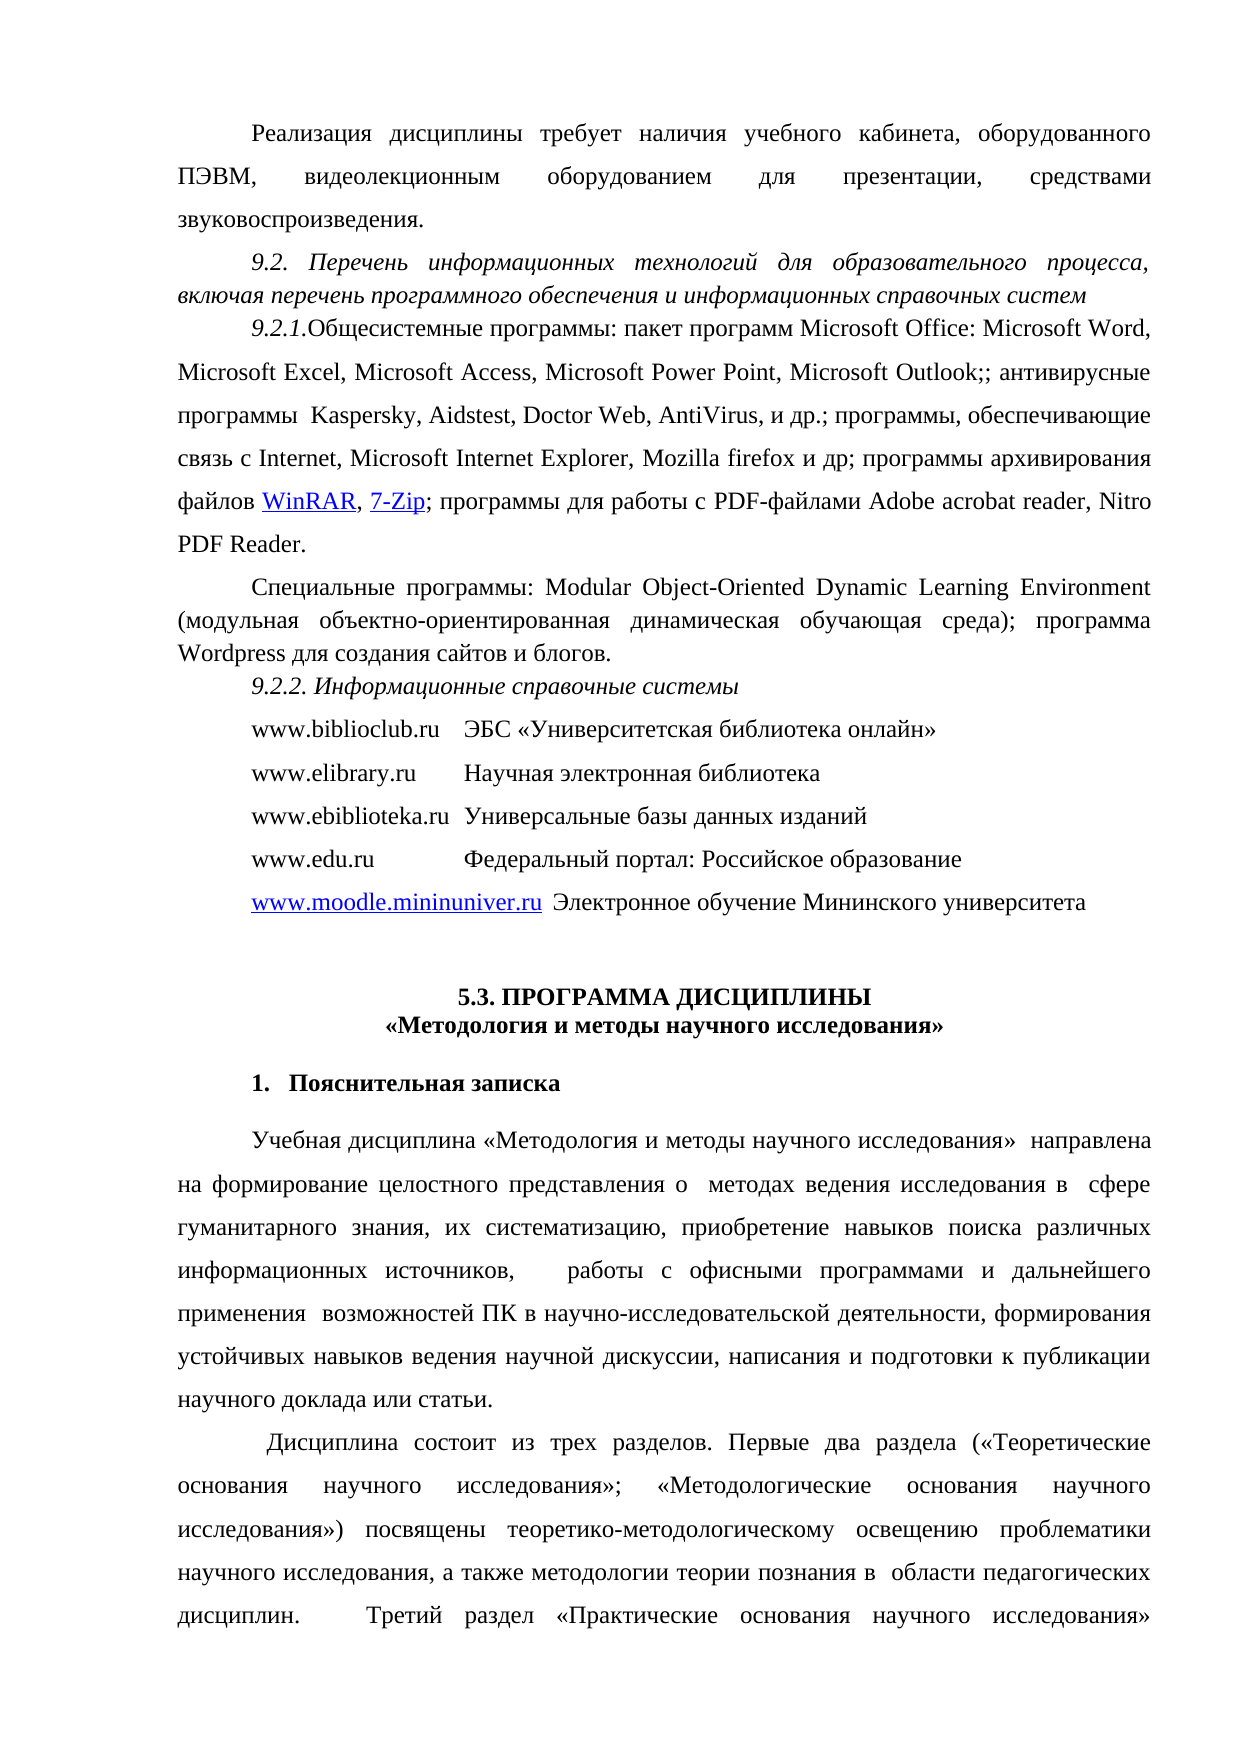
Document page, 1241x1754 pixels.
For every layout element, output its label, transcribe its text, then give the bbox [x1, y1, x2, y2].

text www.moodle.mininuniver.ru Электронное обучение Мининского университета [177, 887, 1152, 916]
text Реализация дисциплины требует наличия учебного кабинета, оборудованного ПЭВМ, видеолекционным оборудованием для презентации, средствами звуковоспроизведения. [177, 118, 1152, 233]
text Учебная дисциплина «Методология и методы научного исследования» направлена на формирование целостного представления о методах ведения исследования в сфере гуманитарного знания, их систематизацию, приобретение навыков поиска различных информационных источников, работы с офисными программами и дальнейшего применения возможностей ПК в научно-исследовательской деятельности, формирования устойчивых навыков ведения научной дискуссии, написания и подготовки к публикации научного доклада или статьи. [177, 1126, 1152, 1413]
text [177, 1427, 1152, 1629]
text 9.2.2. Информационные справочные системы [177, 671, 1152, 700]
text «Методология и методы научного исследования» [177, 1011, 1152, 1039]
text www.ebiblioteka.ru Универсальные базы данных изданий [177, 801, 1152, 829]
text Специальные программы: Modular Object-Oriented Dynamic Learning Environment (модульная объектно-ориентированная динамическая обучающая среда); программа Wordpress для создания сайтов и блогов. [177, 572, 1152, 667]
text www.biblioclub.ru ЭБС «Университетская библиотека онлайн» [177, 714, 1152, 743]
list Пояснительная записка [251, 1068, 1152, 1097]
text 9.2.1.Общесистемные программы: пакет программ Microsoft Office: Microsoft Word, Microsoft Excel, Microsoft Access, Microsoft Power Point, Microsoft Outlook;; антивирусные программы Kaspersky, Aidstest, Doctor Web, AntiVirus, и др.; программы, обеспечивающие связь с Internet, Microsoft Internet Explorer, Mozilla firefox и др; программы архивирования файлов WinRAR, 7-Zip; программы для работы с PDF-файлами Adobe acrobat reader, Nitro PDF Reader. [177, 313, 1152, 558]
text 9.2. Перечень информационных технологий для образовательного процесса, включая перечень программного обеспечения и информационных справочных систем [177, 247, 1152, 309]
text www.edu.ru Федеральный портал: Российское образование [177, 844, 1152, 873]
text 5.3. ПРОГРАММА ДИСЦИПЛИНЫ [177, 982, 1152, 1011]
text www.elibrary.ru Научная электронная библиотека [177, 758, 1152, 786]
